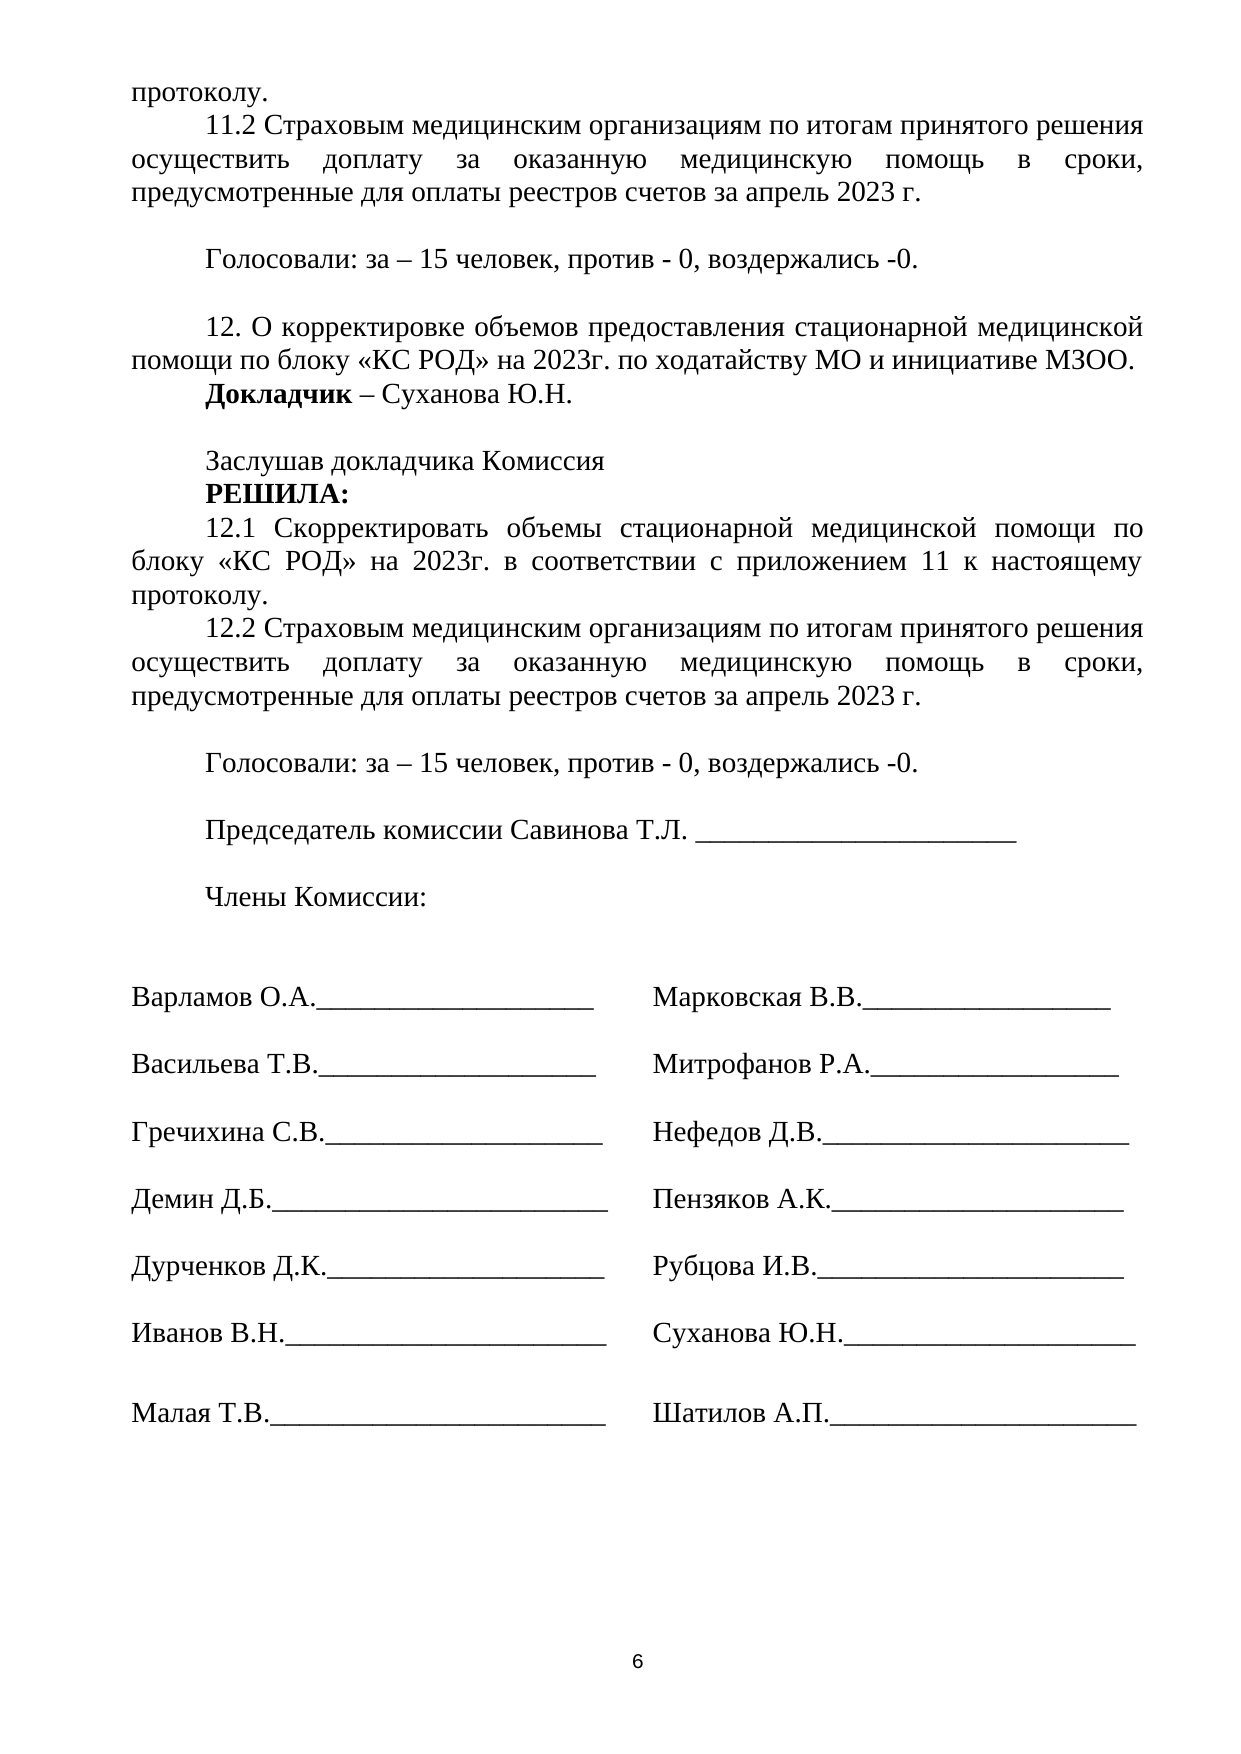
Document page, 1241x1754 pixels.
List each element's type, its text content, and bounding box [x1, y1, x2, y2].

table_header Варламов О.А.___________________ [120, 946, 641, 1013]
table_cell Пензяков А.К.____________________ [641, 1147, 1159, 1214]
text 11.2 Страховым медицинским организациям по итогам принятого решения осуществить доплату за оказанную медицинскую помощь в сроки, предусмотренные для оплаты реестров счетов за апрель 2023 г. [131, 107, 1144, 208]
text РЕШИЛА: [131, 476, 1144, 510]
table_header Марковская В.В._________________ [641, 946, 1159, 1013]
text 12.1 Скорректировать объемы стационарной медицинской помощи по блоку «КС РОД» на 2023г. в соответствии с приложением 11 к настоящему протоколу. [131, 510, 1144, 611]
table_cell Рубцова И.В._____________________ [641, 1214, 1159, 1281]
text Голосовали: за – 15 человек, против - 0, воздержались -0. [131, 242, 1144, 275]
text 12.2 Страховым медицинским организациям по итогам принятого решения осуществить доплату за оказанную медицинскую помощь в сроки, предусмотренные для оплаты реестров счетов за апрель 2023 г. [131, 611, 1144, 711]
text Голосовали: за – 15 человек, против - 0, воздержались -0. [131, 745, 1144, 778]
text Заслушав докладчика Комиссия [131, 443, 1144, 476]
text Докладчик – Суханова Ю.Н. [131, 376, 1144, 409]
table_cell Васильева Т.В.___________________ [120, 1013, 641, 1080]
table_cell Суханова Ю.Н.____________________ [641, 1281, 1159, 1361]
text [131, 74, 1144, 107]
table_cell Иванов В.Н.______________________ [120, 1281, 641, 1361]
text Председатель комиссии Савинова Т.Л. ______________________ [131, 812, 1144, 845]
text 12. О корректировке объемов предоставления стационарной медицинской помощи по блоку «КС РОД» на 2023г. по ходатайству МО и инициативе МЗОО. [131, 309, 1144, 376]
table_cell Нефедов Д.В._____________________ [641, 1080, 1159, 1147]
text Члены Комиссии: [131, 879, 1144, 912]
table_cell Дурченков Д.К.___________________ [120, 1214, 641, 1281]
table_cell Гречихина С.В.___________________ [120, 1080, 641, 1147]
table_cell Малая Т.В._______________________ [120, 1361, 641, 1428]
table_cell Демин Д.Б._______________________ [120, 1147, 641, 1214]
table_cell Митрофанов Р.А._________________ [641, 1013, 1159, 1080]
table_cell Шатилов А.П._____________________ [641, 1361, 1159, 1428]
